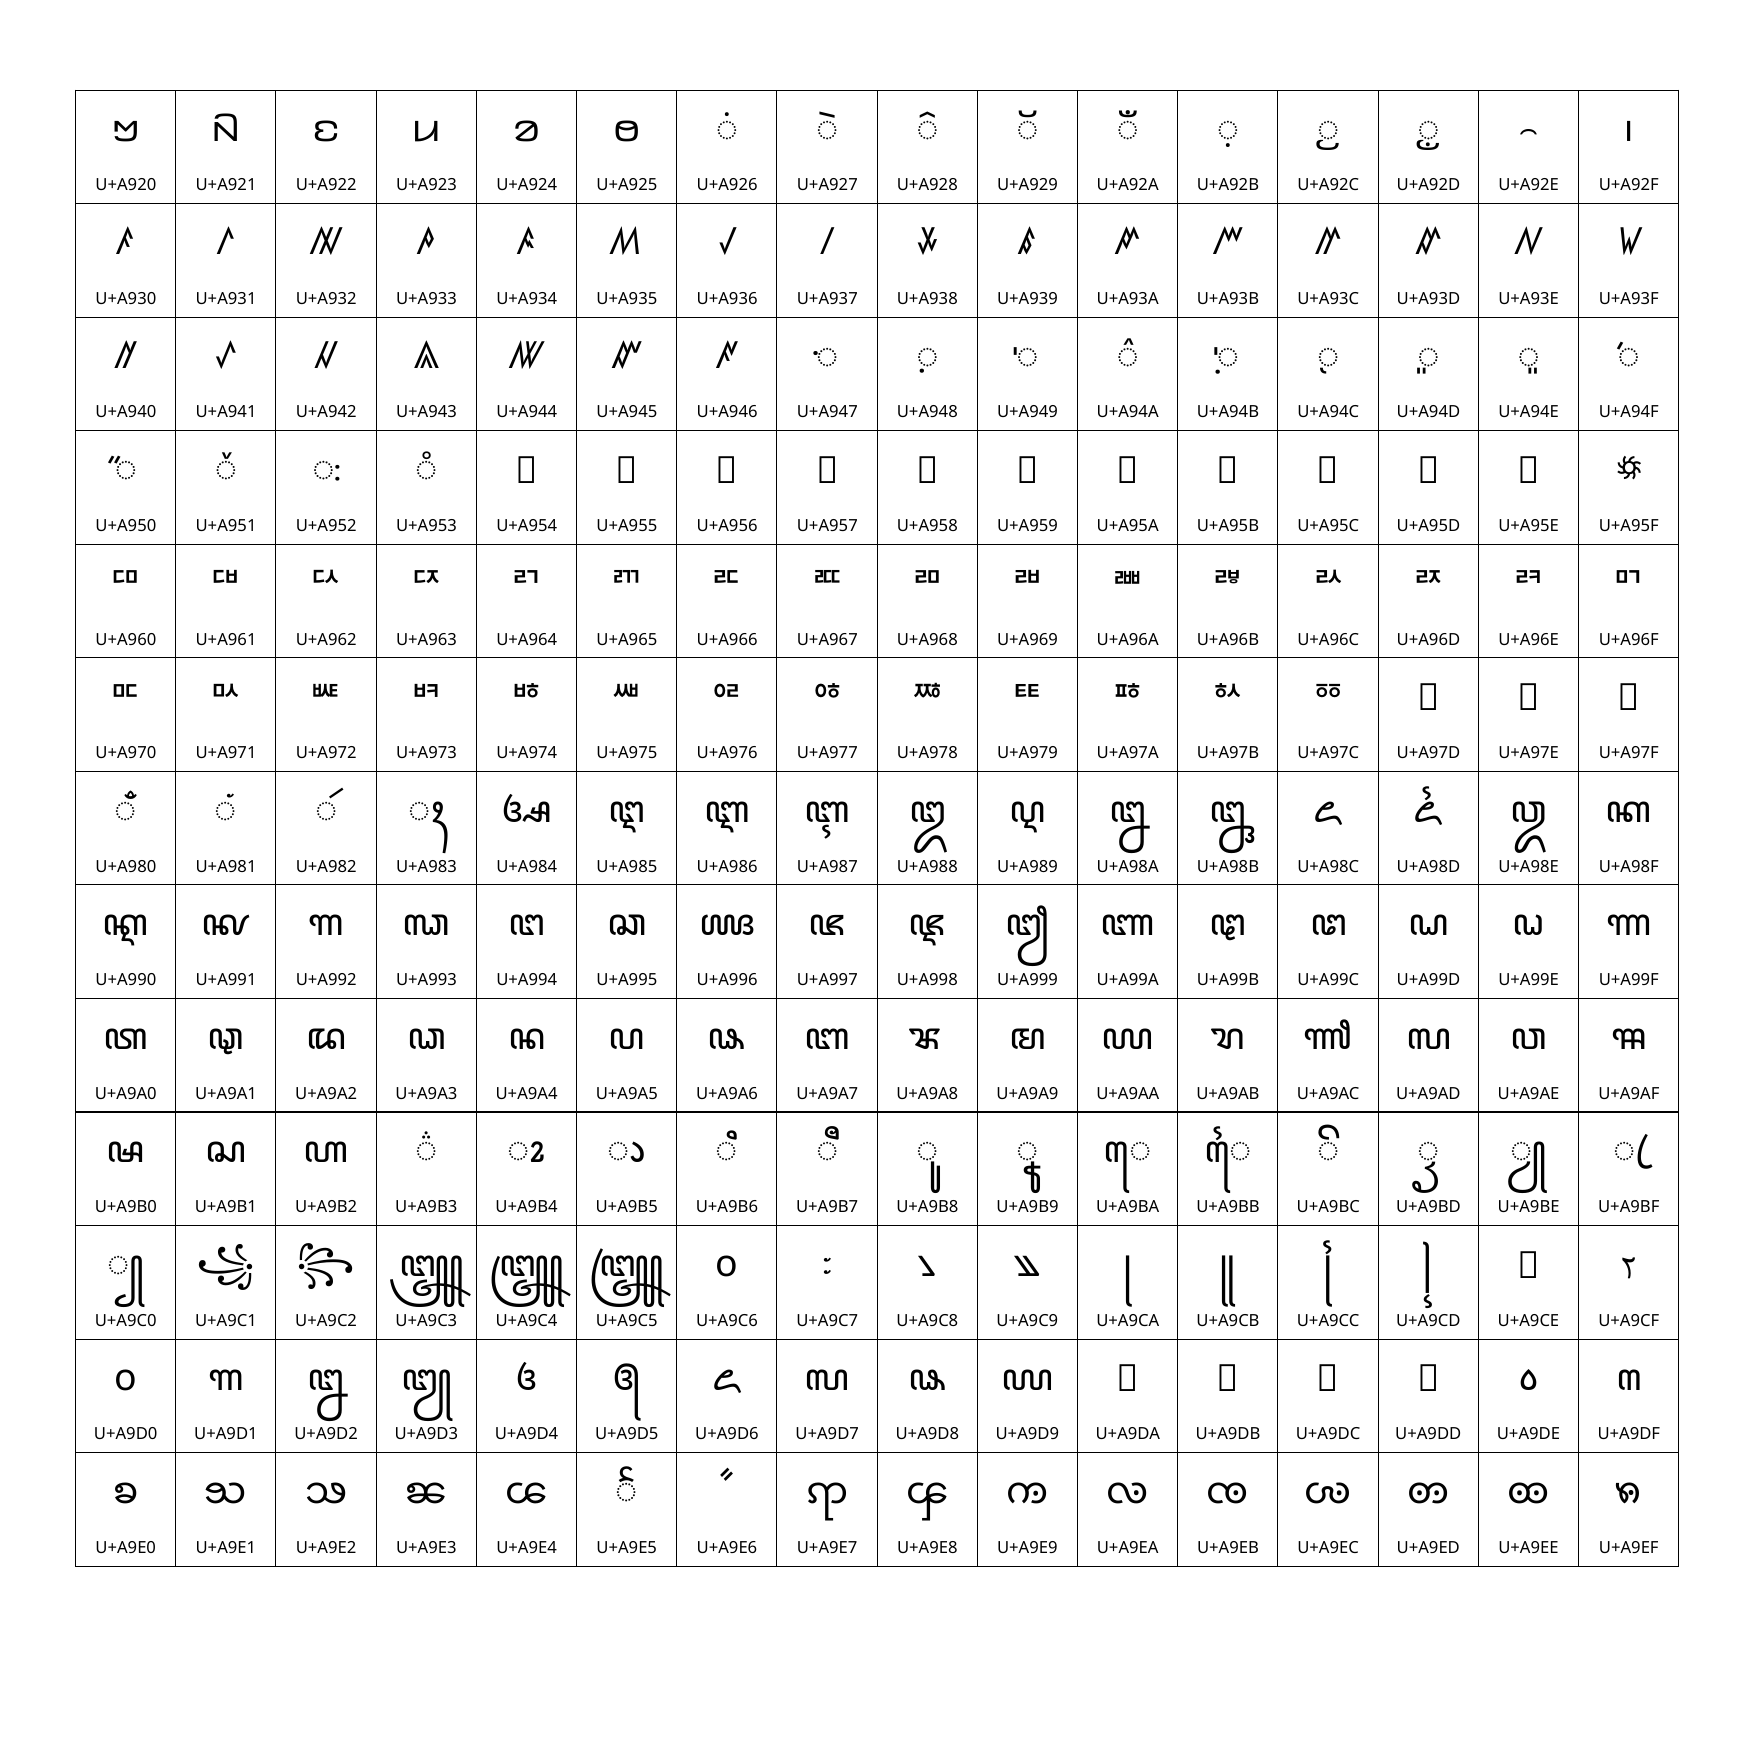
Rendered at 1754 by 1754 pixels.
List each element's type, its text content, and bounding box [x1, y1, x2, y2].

table_cell ꥂ U+A942 [276, 318, 376, 430]
table_cell ꥱ U+A971 [176, 658, 275, 771]
table_cell ꥗ U+A957 [777, 431, 877, 544]
table_cell ꦼ U+A9BC [1278, 1113, 1378, 1225]
table_cell ꧬ U+A9EC [1278, 1453, 1378, 1566]
table_cell ꦥ U+A9A5 [577, 999, 676, 1111]
table_cell ꧔ U+A9D4 [477, 1340, 576, 1452]
table_cell ꧤ U+A9E4 [477, 1453, 576, 1566]
table_cell ꤢ U+A922 [276, 91, 376, 203]
table_cell ꧡ U+A9E1 [176, 1453, 275, 1566]
table_cell ꥷ U+A977 [777, 658, 877, 771]
table_cell ꦆ U+A986 [677, 772, 776, 884]
table_cell ꥅ U+A945 [577, 318, 676, 430]
table_cell ꦸ U+A9B8 [878, 1113, 977, 1225]
table_cell ꤳ U+A933 [377, 204, 476, 317]
table_cell ꥸ U+A978 [878, 658, 977, 771]
table_cell ꦰ U+A9B0 [76, 1113, 175, 1225]
table_cell ꦨ U+A9A8 [878, 999, 977, 1111]
table_cell ꥈ U+A948 [878, 318, 977, 430]
table_cell ꤪ U+A92A [1078, 91, 1177, 203]
table_cell ꦿ U+A9BF [1579, 1113, 1678, 1225]
table_cell ꦽ U+A9BD [1379, 1113, 1478, 1225]
table_cell ꥎ U+A94E [1479, 318, 1578, 430]
table_cell ꦀ U+A980 [76, 772, 175, 884]
table_cell ꥪ U+A96A [1078, 545, 1177, 657]
table_cell ꦱ U+A9B1 [176, 1113, 275, 1225]
table_cell ꥛ U+A95B [1178, 431, 1277, 544]
table_cell ꧙ U+A9D9 [978, 1340, 1077, 1452]
table_cell ꦠ U+A9A0 [76, 999, 175, 1111]
table_cell ꤶ U+A936 [677, 204, 776, 317]
table_cell ꥲ U+A972 [276, 658, 376, 771]
table_cell ꥍ U+A94D [1379, 318, 1478, 430]
table_cell ꧥ U+A9E5 [577, 1453, 676, 1566]
table_cell ꧟ U+A9DF [1579, 1340, 1678, 1452]
table_cell ꥫ U+A96B [1178, 545, 1277, 657]
table_cell ꧠ U+A9E0 [76, 1453, 175, 1566]
table_cell ꥆ U+A946 [677, 318, 776, 430]
table_cell ꧣ U+A9E3 [377, 1453, 476, 1566]
table_cell ꥬ U+A96C [1278, 545, 1378, 657]
table_cell ꤫ U+A92B [1178, 91, 1277, 203]
table_cell ꥣ U+A963 [377, 545, 476, 657]
table_cell ꤲ U+A932 [276, 204, 376, 317]
table_cell ꦉ U+A989 [978, 772, 1077, 884]
table_cell ꥠ U+A960 [76, 545, 175, 657]
table_cell ꧇ U+A9C7 [777, 1226, 877, 1338]
table_cell ꥚ U+A95A [1078, 431, 1177, 544]
table_cell ꦲ U+A9B2 [276, 1113, 376, 1225]
table_cell ꤬ U+A92C [1278, 91, 1378, 203]
table_cell ꧄ U+A9C4 [477, 1226, 576, 1338]
table_cell ꦹ U+A9B9 [978, 1113, 1077, 1225]
table_cell ꥳ U+A973 [377, 658, 476, 771]
table_cell ꥉ U+A949 [978, 318, 1077, 430]
table_cell ꧨ U+A9E8 [878, 1453, 977, 1566]
table_cell ꥤ U+A964 [477, 545, 576, 657]
table_cell ꦔ U+A994 [477, 885, 576, 998]
table_cell ꥰ U+A970 [76, 658, 175, 771]
table_cell ꤥ U+A925 [577, 91, 676, 203]
table_cell ꧋ U+A9CB [1178, 1226, 1277, 1338]
table_cell ꤰ U+A930 [76, 204, 175, 317]
table_cell ꥑ U+A951 [176, 431, 275, 544]
table_cell ꦶ U+A9B6 [677, 1113, 776, 1225]
table_cell ꦝ U+A99D [1379, 885, 1478, 998]
table_cell ꦞ U+A99E [1479, 885, 1578, 998]
table_cell ꥙ U+A959 [978, 431, 1077, 544]
table_cell ꧜ U+A9DC [1278, 1340, 1378, 1452]
table_cell ꤠ U+A920 [76, 91, 175, 203]
table_cell ꤼ U+A93C [1278, 204, 1378, 317]
table_cell ꧞ U+A9DE [1479, 1340, 1578, 1452]
table_cell ꧢ U+A9E2 [276, 1453, 376, 1566]
table_cell ꤦ U+A926 [677, 91, 776, 203]
table_cell ꦎ U+A98E [1479, 772, 1578, 884]
table_cell ꧁ U+A9C1 [176, 1226, 275, 1338]
table_cell ꦇ U+A987 [777, 772, 877, 884]
table_cell ꦭ U+A9AD [1379, 999, 1478, 1111]
table_cell ꦤ U+A9A4 [477, 999, 576, 1111]
table_cell ꤽ U+A93D [1379, 204, 1478, 317]
table_cell ꥊ U+A94A [1078, 318, 1177, 430]
table_cell ꧂ U+A9C2 [276, 1226, 376, 1338]
table_cell ꤿ U+A93F [1579, 204, 1678, 317]
table_cell ꤡ U+A921 [176, 91, 275, 203]
table_cell ꧚ U+A9DA [1078, 1340, 1177, 1452]
table_cell ꧦ U+A9E6 [677, 1453, 776, 1566]
table_cell ꥽ U+A97D [1379, 658, 1478, 771]
table_cell ꦃ U+A983 [377, 772, 476, 884]
table_cell ꥌ U+A94C [1278, 318, 1378, 430]
table_cell ꥩ U+A969 [978, 545, 1077, 657]
table_cell ꥭ U+A96D [1379, 545, 1478, 657]
table_cell ꧯ U+A9EF [1579, 1453, 1678, 1566]
table_cell ꧗ U+A9D7 [777, 1340, 877, 1452]
table_cell ꧫ U+A9EB [1178, 1453, 1277, 1566]
table_cell ꦒ U+A992 [276, 885, 376, 998]
table_cell ꥮ U+A96E [1479, 545, 1578, 657]
table_cell ꤺ U+A93A [1078, 204, 1177, 317]
table_cell ꤤ U+A924 [477, 91, 576, 203]
table_cell ꤵ U+A935 [577, 204, 676, 317]
table_cell ꤧ U+A927 [777, 91, 877, 203]
table_cell ꧅ U+A9C5 [577, 1226, 676, 1338]
table_cell ꦗ U+A997 [777, 885, 877, 998]
table_cell ꦜ U+A99C [1278, 885, 1378, 998]
table_cell ꥝ U+A95D [1379, 431, 1478, 544]
table_cell ꦋ U+A98B [1178, 772, 1277, 884]
table_cell ꤩ U+A929 [978, 91, 1077, 203]
table_cell ꦍ U+A98D [1379, 772, 1478, 884]
table_cell ꦩ U+A9A9 [978, 999, 1077, 1111]
table_cell ꤨ U+A928 [878, 91, 977, 203]
table_cell ꦂ U+A982 [276, 772, 376, 884]
table_cell ꦁ U+A981 [176, 772, 275, 884]
table_cell ꤯ U+A92F [1579, 91, 1678, 203]
table_cell ꧛ U+A9DB [1178, 1340, 1277, 1452]
table_cell ꥏ U+A94F [1579, 318, 1678, 430]
table_cell ꥿ U+A97F [1579, 658, 1678, 771]
table_cell ꥀ U+A940 [76, 318, 175, 430]
table_cell ꥕ U+A955 [577, 431, 676, 544]
table_cell ꥔ U+A954 [477, 431, 576, 544]
table_cell ꥦ U+A966 [677, 545, 776, 657]
table_cell ꧓ U+A9D3 [377, 1340, 476, 1452]
table_cell ꧧ U+A9E7 [777, 1453, 877, 1566]
table_cell ꧐ U+A9D0 [76, 1340, 175, 1452]
table_cell ꤷ U+A937 [777, 204, 877, 317]
table_cell ꥞ U+A95E [1479, 431, 1578, 544]
table_cell ꤮ U+A92E [1479, 91, 1578, 203]
table_cell ꥒ U+A952 [276, 431, 376, 544]
table_cell ꧘ U+A9D8 [878, 1340, 977, 1452]
table_cell ꦢ U+A9A2 [276, 999, 376, 1111]
table_cell ꧉ U+A9C9 [978, 1226, 1077, 1338]
table_cell ꥹ U+A979 [978, 658, 1077, 771]
table_cell ꧎ U+A9CE [1479, 1226, 1578, 1338]
table_cell ꥯ U+A96F [1579, 545, 1678, 657]
table_cell ꦕ U+A995 [577, 885, 676, 998]
table_cell ꦳ U+A9B3 [377, 1113, 476, 1225]
table_cell ꧏ U+A9CF [1579, 1226, 1678, 1338]
table_cell ꦪ U+A9AA [1078, 999, 1177, 1111]
table_cell ꦘ U+A998 [878, 885, 977, 998]
table_cell ꤭ U+A92D [1379, 91, 1478, 203]
table_cell ꦦ U+A9A6 [677, 999, 776, 1111]
table_cell ꥟ U+A95F [1579, 431, 1678, 544]
table_cell ꦯ U+A9AF [1579, 999, 1678, 1111]
table_cell ꤴ U+A934 [477, 204, 576, 317]
table_cell ꦮ U+A9AE [1479, 999, 1578, 1111]
table_cell ꦅ U+A985 [577, 772, 676, 884]
table_cell ꥥ U+A965 [577, 545, 676, 657]
table_cell ꦫ U+A9AB [1178, 999, 1277, 1111]
table_cell ꥇ U+A947 [777, 318, 877, 430]
table_cell ꦑ U+A991 [176, 885, 275, 998]
table_cell ꦈ U+A988 [878, 772, 977, 884]
table_cell ꦧ U+A9A7 [777, 999, 877, 1111]
table_cell ꦌ U+A98C [1278, 772, 1378, 884]
table_cell ꦡ U+A9A1 [176, 999, 275, 1111]
table_cell ꦙ U+A999 [978, 885, 1077, 998]
table_cell ꦊ U+A98A [1078, 772, 1177, 884]
table_cell ꦣ U+A9A3 [377, 999, 476, 1111]
table_cell ꥵ U+A975 [577, 658, 676, 771]
table_cell ꦚ U+A99A [1078, 885, 1177, 998]
table_cell ꧒ U+A9D2 [276, 1340, 376, 1452]
table_cell ꥘ U+A958 [878, 431, 977, 544]
table_cell ꧃ U+A9C3 [377, 1226, 476, 1338]
table_cell ꦄ U+A984 [477, 772, 576, 884]
table_cell ꧈ U+A9C8 [878, 1226, 977, 1338]
table_cell ꥢ U+A962 [276, 545, 376, 657]
table_cell ꦷ U+A9B7 [777, 1113, 877, 1225]
table_cell ꧀ U+A9C0 [76, 1226, 175, 1338]
table_cell ꥾ U+A97E [1479, 658, 1578, 771]
table_cell ꦴ U+A9B4 [477, 1113, 576, 1225]
table_cell ꥶ U+A976 [677, 658, 776, 771]
table_cell ꤣ U+A923 [377, 91, 476, 203]
table_cell ꥴ U+A974 [477, 658, 576, 771]
table_cell ꥺ U+A97A [1078, 658, 1177, 771]
table_cell ꧕ U+A9D5 [577, 1340, 676, 1452]
table_cell ꥡ U+A961 [176, 545, 275, 657]
table_cell ꦐ U+A990 [76, 885, 175, 998]
table_cell ꦟ U+A99F [1579, 885, 1678, 998]
table_cell ꦛ U+A99B [1178, 885, 1277, 998]
table_cell ꦺ U+A9BA [1078, 1113, 1177, 1225]
table_cell ꥁ U+A941 [176, 318, 275, 430]
table_cell ꧑ U+A9D1 [176, 1340, 275, 1452]
table_cell ꧮ U+A9EE [1479, 1453, 1578, 1566]
table_cell ꤱ U+A931 [176, 204, 275, 317]
table_cell ꥓ U+A953 [377, 431, 476, 544]
table_cell ꧖ U+A9D6 [677, 1340, 776, 1452]
table_cell ꦬ U+A9AC [1278, 999, 1378, 1111]
table_cell ꥼ U+A97C [1278, 658, 1378, 771]
table_cell ꥧ U+A967 [777, 545, 877, 657]
table_cell ꥻ U+A97B [1178, 658, 1277, 771]
table_cell ꤾ U+A93E [1479, 204, 1578, 317]
table_cell ꥨ U+A968 [878, 545, 977, 657]
table_cell ꦓ U+A993 [377, 885, 476, 998]
table_cell ꦵ U+A9B5 [577, 1113, 676, 1225]
table_cell ꥋ U+A94B [1178, 318, 1277, 430]
table_cell ꧊ U+A9CA [1078, 1226, 1177, 1338]
table_cell ꧭ U+A9ED [1379, 1453, 1478, 1566]
table_cell ꥄ U+A944 [477, 318, 576, 430]
table_cell ꧪ U+A9EA [1078, 1453, 1177, 1566]
table_cell ꧌ U+A9CC [1278, 1226, 1378, 1338]
table_cell ꦾ U+A9BE [1479, 1113, 1578, 1225]
table_cell ꥐ U+A950 [76, 431, 175, 544]
table_cell ꧆ U+A9C6 [677, 1226, 776, 1338]
table_cell ꦖ U+A996 [677, 885, 776, 998]
table_cell ꦻ U+A9BB [1178, 1113, 1277, 1225]
table_cell ꤻ U+A93B [1178, 204, 1277, 317]
table_cell ꥃ U+A943 [377, 318, 476, 430]
table_cell ꧍ U+A9CD [1379, 1226, 1478, 1338]
table_cell ꥖ U+A956 [677, 431, 776, 544]
table_cell ꤸ U+A938 [878, 204, 977, 317]
table_cell ꥜ U+A95C [1278, 431, 1378, 544]
table_cell ꧩ U+A9E9 [978, 1453, 1077, 1566]
table_cell ꧝ U+A9DD [1379, 1340, 1478, 1452]
table_cell ꦏ U+A98F [1579, 772, 1678, 884]
table_cell ꤹ U+A939 [978, 204, 1077, 317]
